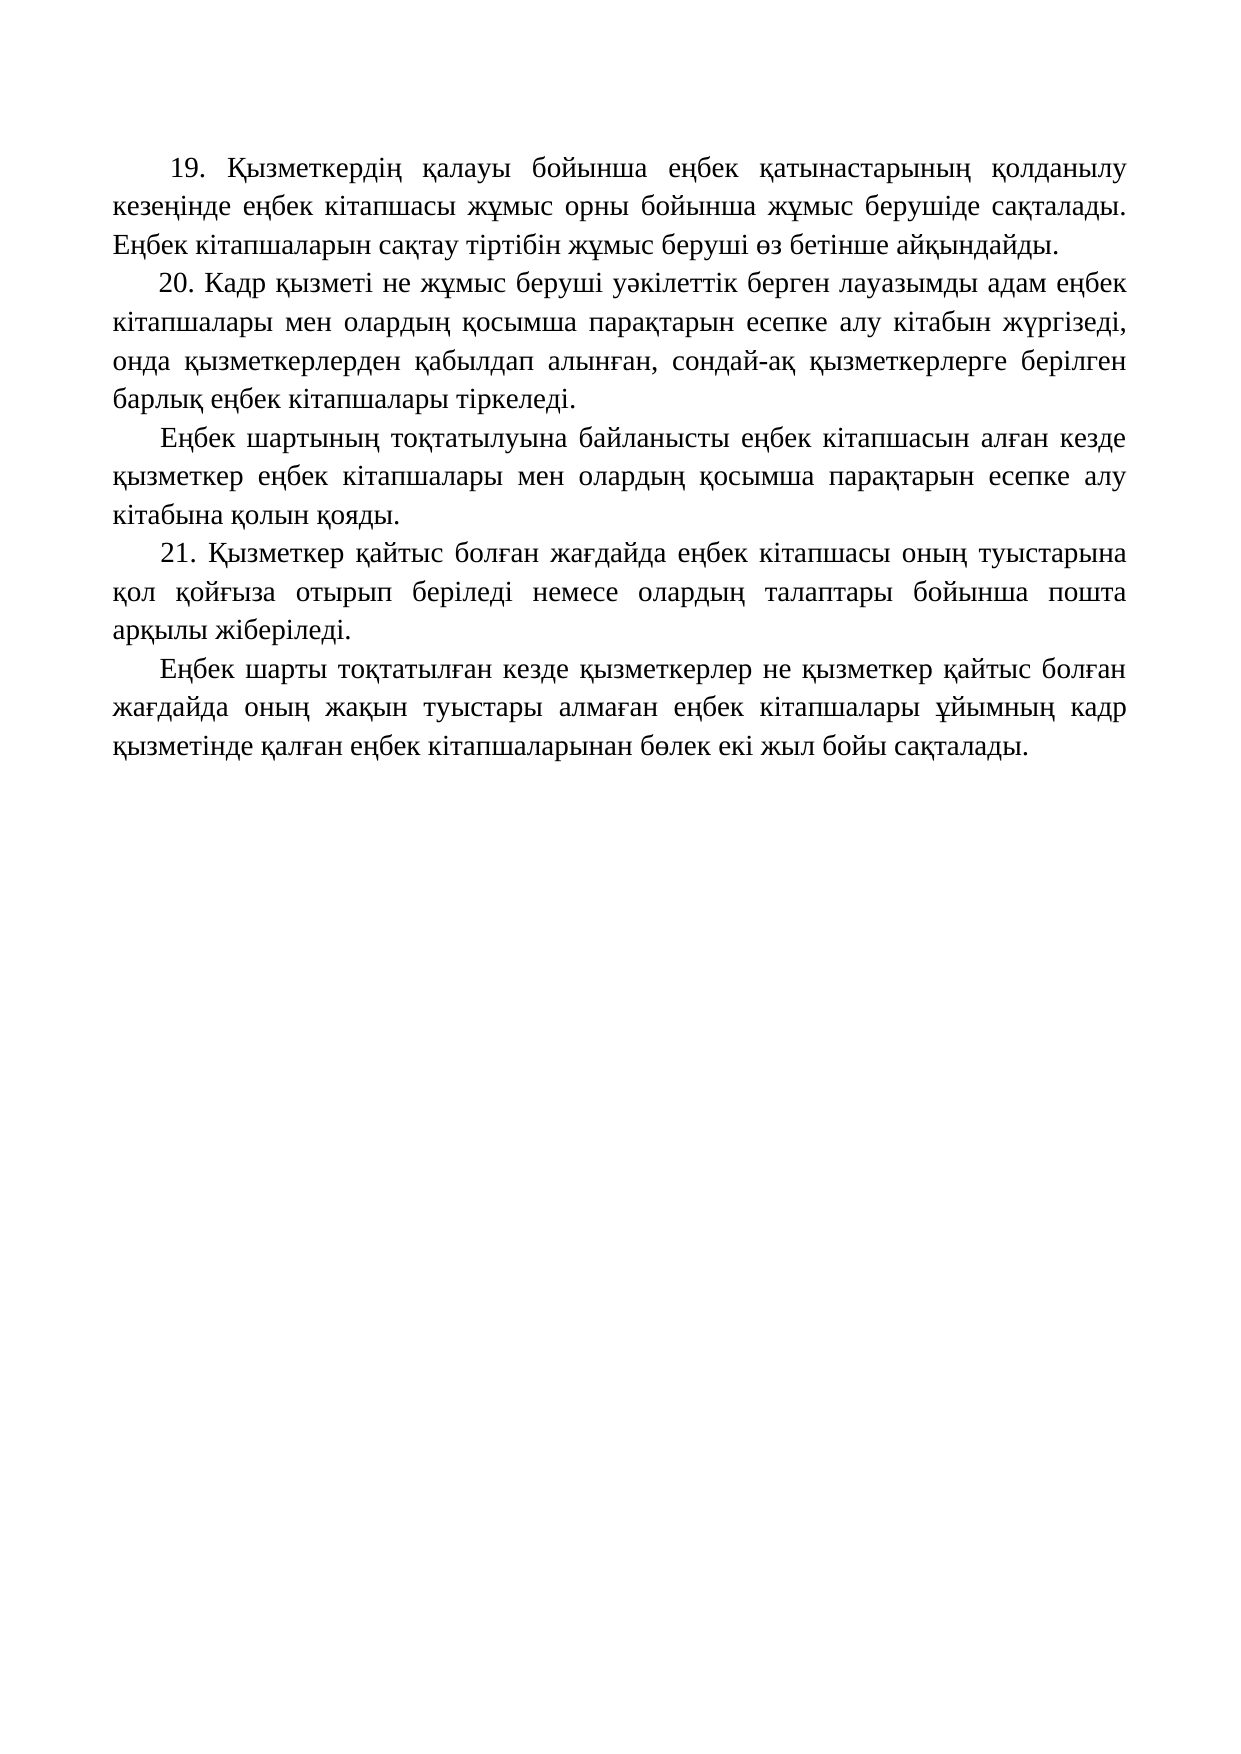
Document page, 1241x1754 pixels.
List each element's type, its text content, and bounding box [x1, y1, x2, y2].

text Еңбек шарты тоқтатылған кезде қызметкерлер не қызметкер қайтыс болған жағдайда оның жақын туыстары алмаған еңбек кітапшалары ұйымның кадр қызметінде қалған еңбек кітапшаларынан бөлек екі жыл бойы сақталады. [112, 651, 1128, 762]
text 19. Қызметкердің қалауы бойынша еңбек қатынастарының қолданылу кезеңінде еңбек кітапшасы жұмыс орны бойынша жұмыс берушіде сақталады. Еңбек кітапшаларын сақтау тіртібін жұмыс беруші өз бетінше айқындайды. [112, 150, 1128, 261]
text 21. Қызметкер қайтыс болған жағдайда еңбек кітапшасы оның туыстарына қол қойғыза отырып беріледі немесе олардың талаптары бойынша пошта арқылы жіберіледі. [112, 535, 1128, 646]
text 20. Кадр қызметі не жұмыс беруші уәкілеттік берген лауазымды адам еңбек кітапшалары мен олардың қосымша парақтарын есепке алу кітабын жүргізеді, онда қызметкерлерден қабылдап алынған, сондай-ақ қызметкерлерге берілген барлық еңбек кітапшалары тіркеледі. [112, 266, 1128, 415]
text Еңбек шартының тоқтатылуына байланысты еңбек кітапшасын алған кезде қызметкер еңбек кітапшалары мен олардың қосымша парақтарын есепке алу кітабына қолын қояды. [112, 420, 1128, 530]
